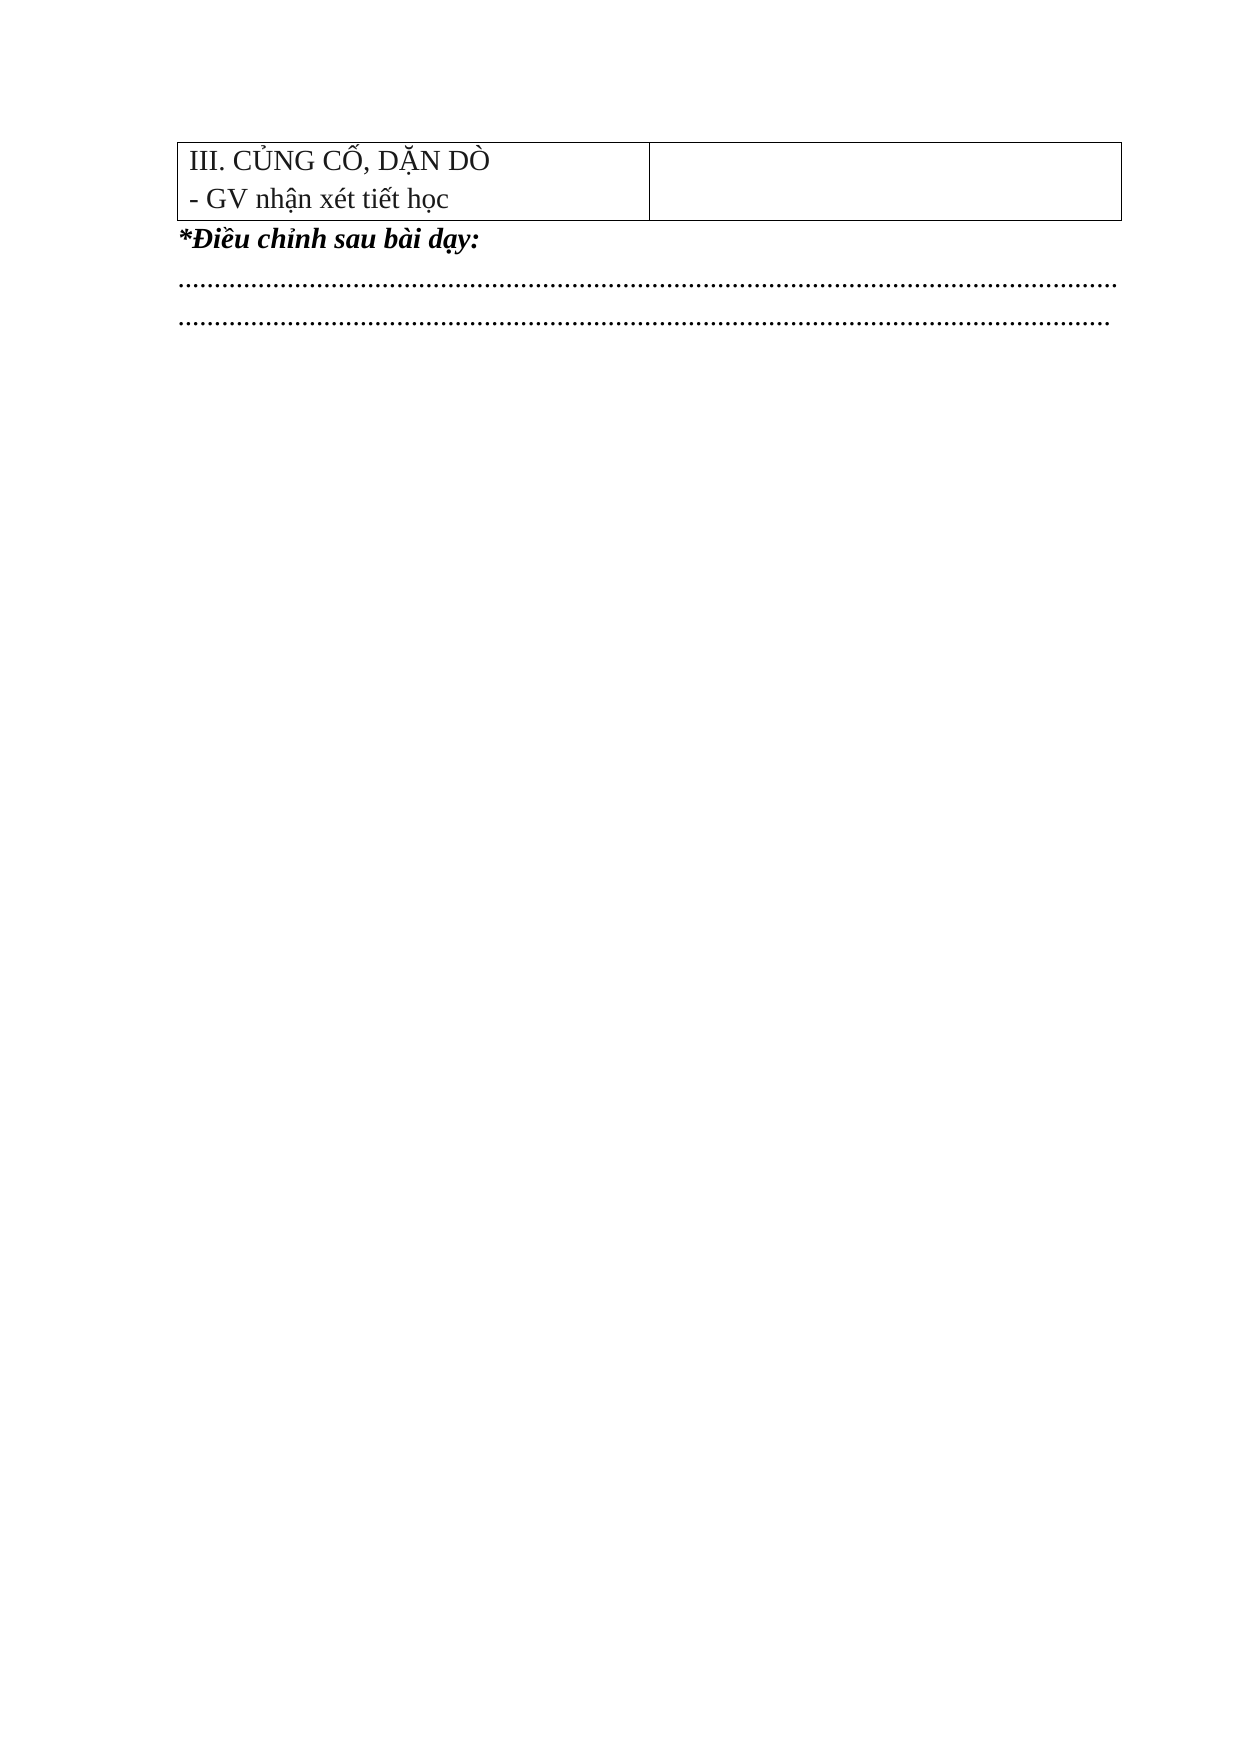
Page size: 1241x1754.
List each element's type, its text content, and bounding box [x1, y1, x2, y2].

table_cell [650, 143, 1121, 220]
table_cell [178, 143, 649, 220]
text *Điều chỉnh sau bài dạy: [177, 221, 1152, 255]
text ................................................................................................................................. [177, 260, 1152, 293]
text ................................................................................................................................ [177, 298, 1152, 332]
